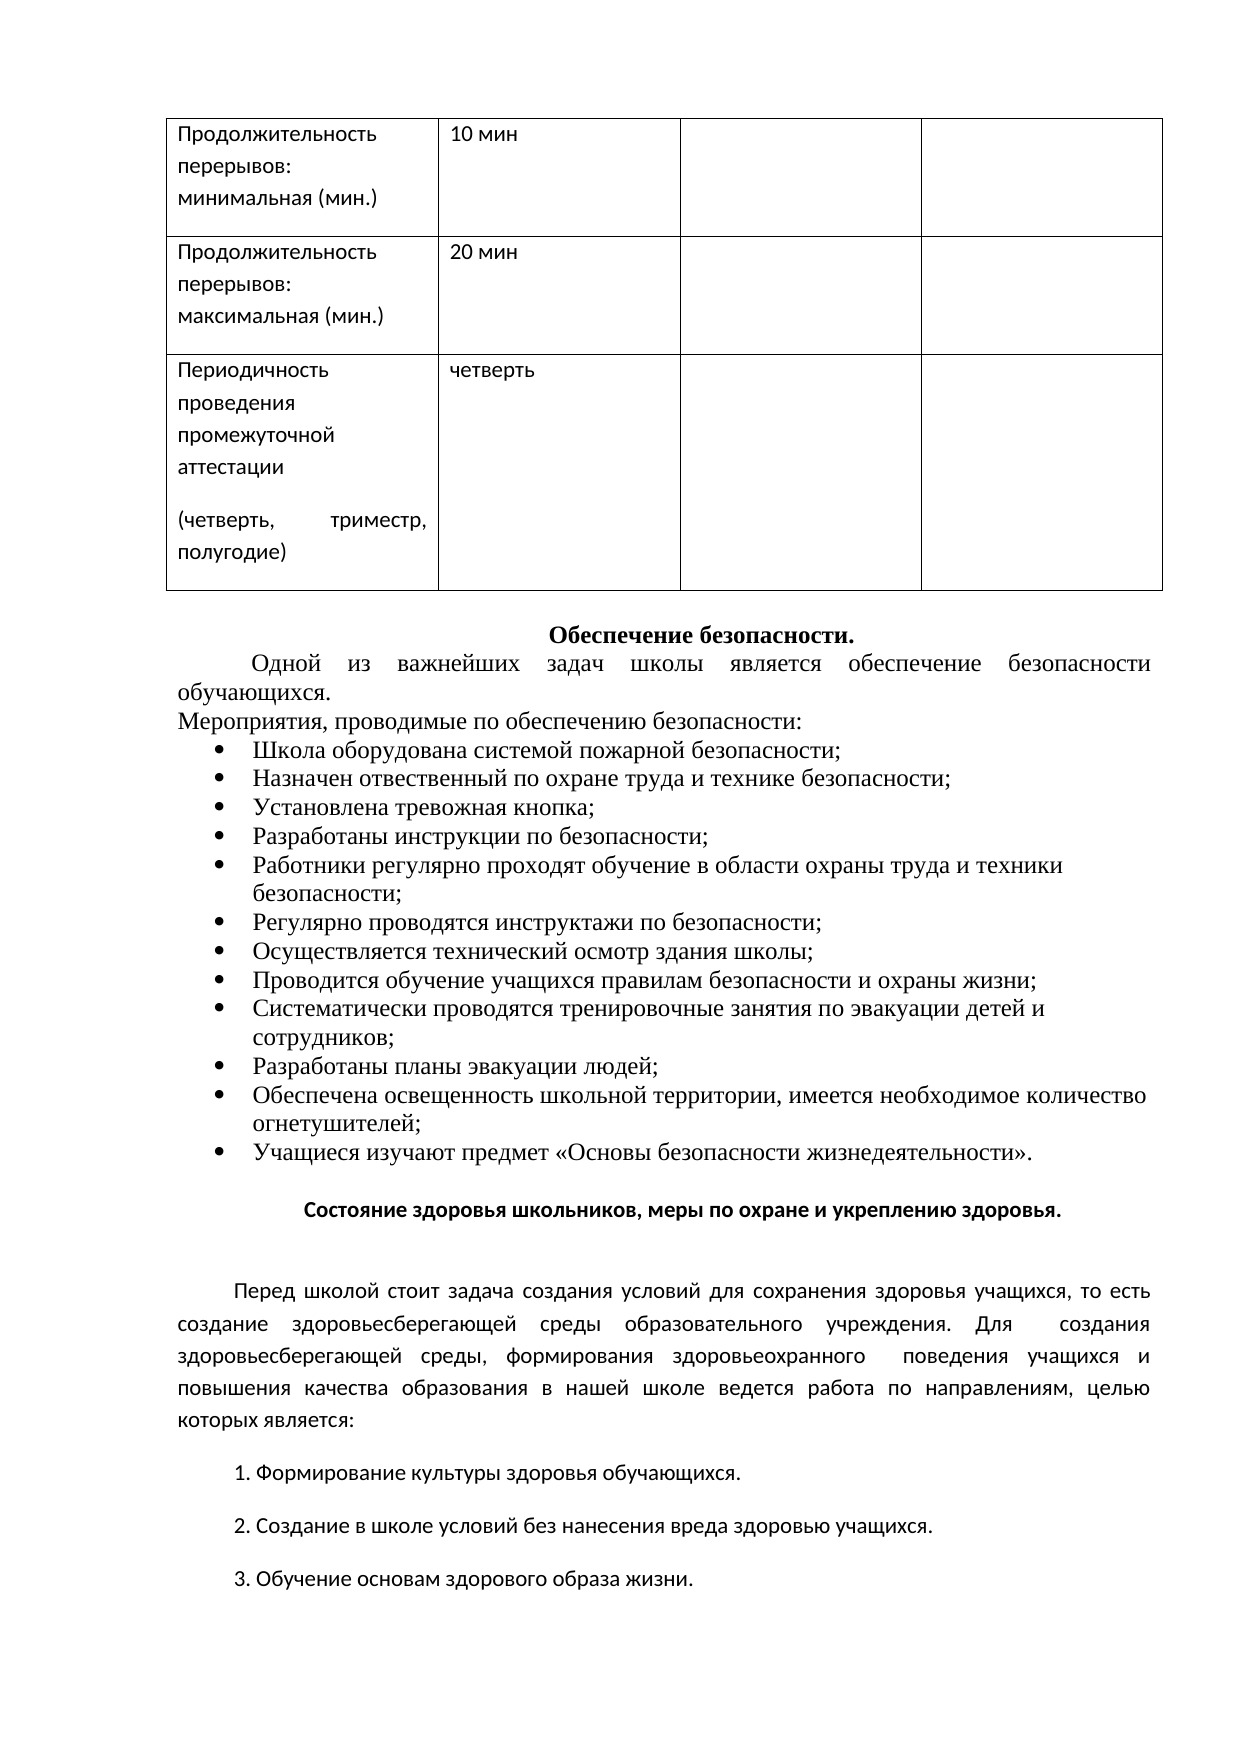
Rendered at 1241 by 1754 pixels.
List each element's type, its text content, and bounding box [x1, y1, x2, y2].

list Регулярно проводятся инструктажи по безопасности; [215, 907, 1152, 936]
list Учащиеся изучают предмет «Основы безопасности жизнедеятельности». [215, 1137, 1152, 1166]
list Обеспечена освещенность школьной территории, имеется необходимое количество огнетушителей; [215, 1080, 1152, 1137]
table_cell Периодичность проведения промежуточной аттестации (четверть, триместр, полугодие) [167, 355, 438, 590]
list Установлена тревожная кнопка; [215, 792, 1152, 821]
list Назначен отвественный по охране труда и технике безопасности; [215, 763, 1152, 792]
table_cell четверть [439, 355, 680, 590]
table_cell [681, 355, 921, 590]
table_cell [922, 355, 1162, 590]
text Состояние здоровья школьников, меры по охране и укреплению здоровья. [215, 1195, 1152, 1223]
list Осуществляется технический осмотр здания школы; [215, 936, 1152, 965]
text Мероприятия, проводимые по обеспечению безопасности: [177, 706, 1152, 735]
list Разработаны инструкции по безопасности; [215, 821, 1152, 850]
text 1. Формирование культуры здоровья обучающихся. [177, 1458, 1152, 1486]
text Обеспечение безопасности. [177, 620, 1152, 648]
table_cell Продолжительность перерывов: максимальная (мин.) [167, 237, 438, 354]
table_cell [681, 119, 921, 236]
text Перед школой стоит задача создания условий для сохранения здоровья учащихся, то есть создание здоровьесберегающей среды образовательного учреждения. Для создания здоровьесберегающей среды, формирования здоровьеохранного поведения учащихся и повышения качества образования в нашей школе ведется работа по направлениям, целью которых является: [177, 1276, 1152, 1433]
table_cell 10 мин [439, 119, 680, 236]
list Разработаны планы эвакуации людей; [215, 1051, 1152, 1080]
list Систематически проводятся тренировочные занятия по эвакуации детей и сотрудников; [215, 993, 1152, 1051]
table_cell [681, 237, 921, 354]
table_cell [922, 119, 1162, 236]
table_cell Продолжительность перерывов: минимальная (мин.) [167, 119, 438, 236]
list Школа оборудована системой пожарной безопасности; [215, 735, 1152, 763]
text 2. Создание в школе условий без нанесения вреда здоровью учащихся. [177, 1511, 1152, 1539]
text Одной из важнейших задач школы является обеспечение безопасности обучающихся. [177, 648, 1152, 706]
list Проводится обучение учащихся правилам безопасности и охраны жизни; [215, 965, 1152, 993]
text 3. Обучение основам здорового образа жизни. [177, 1564, 1152, 1592]
table_cell 20 мин [439, 237, 680, 354]
table_cell [922, 237, 1162, 354]
list Работники регулярно проходят обучение в области охраны труда и техники безопасности; [215, 850, 1152, 907]
